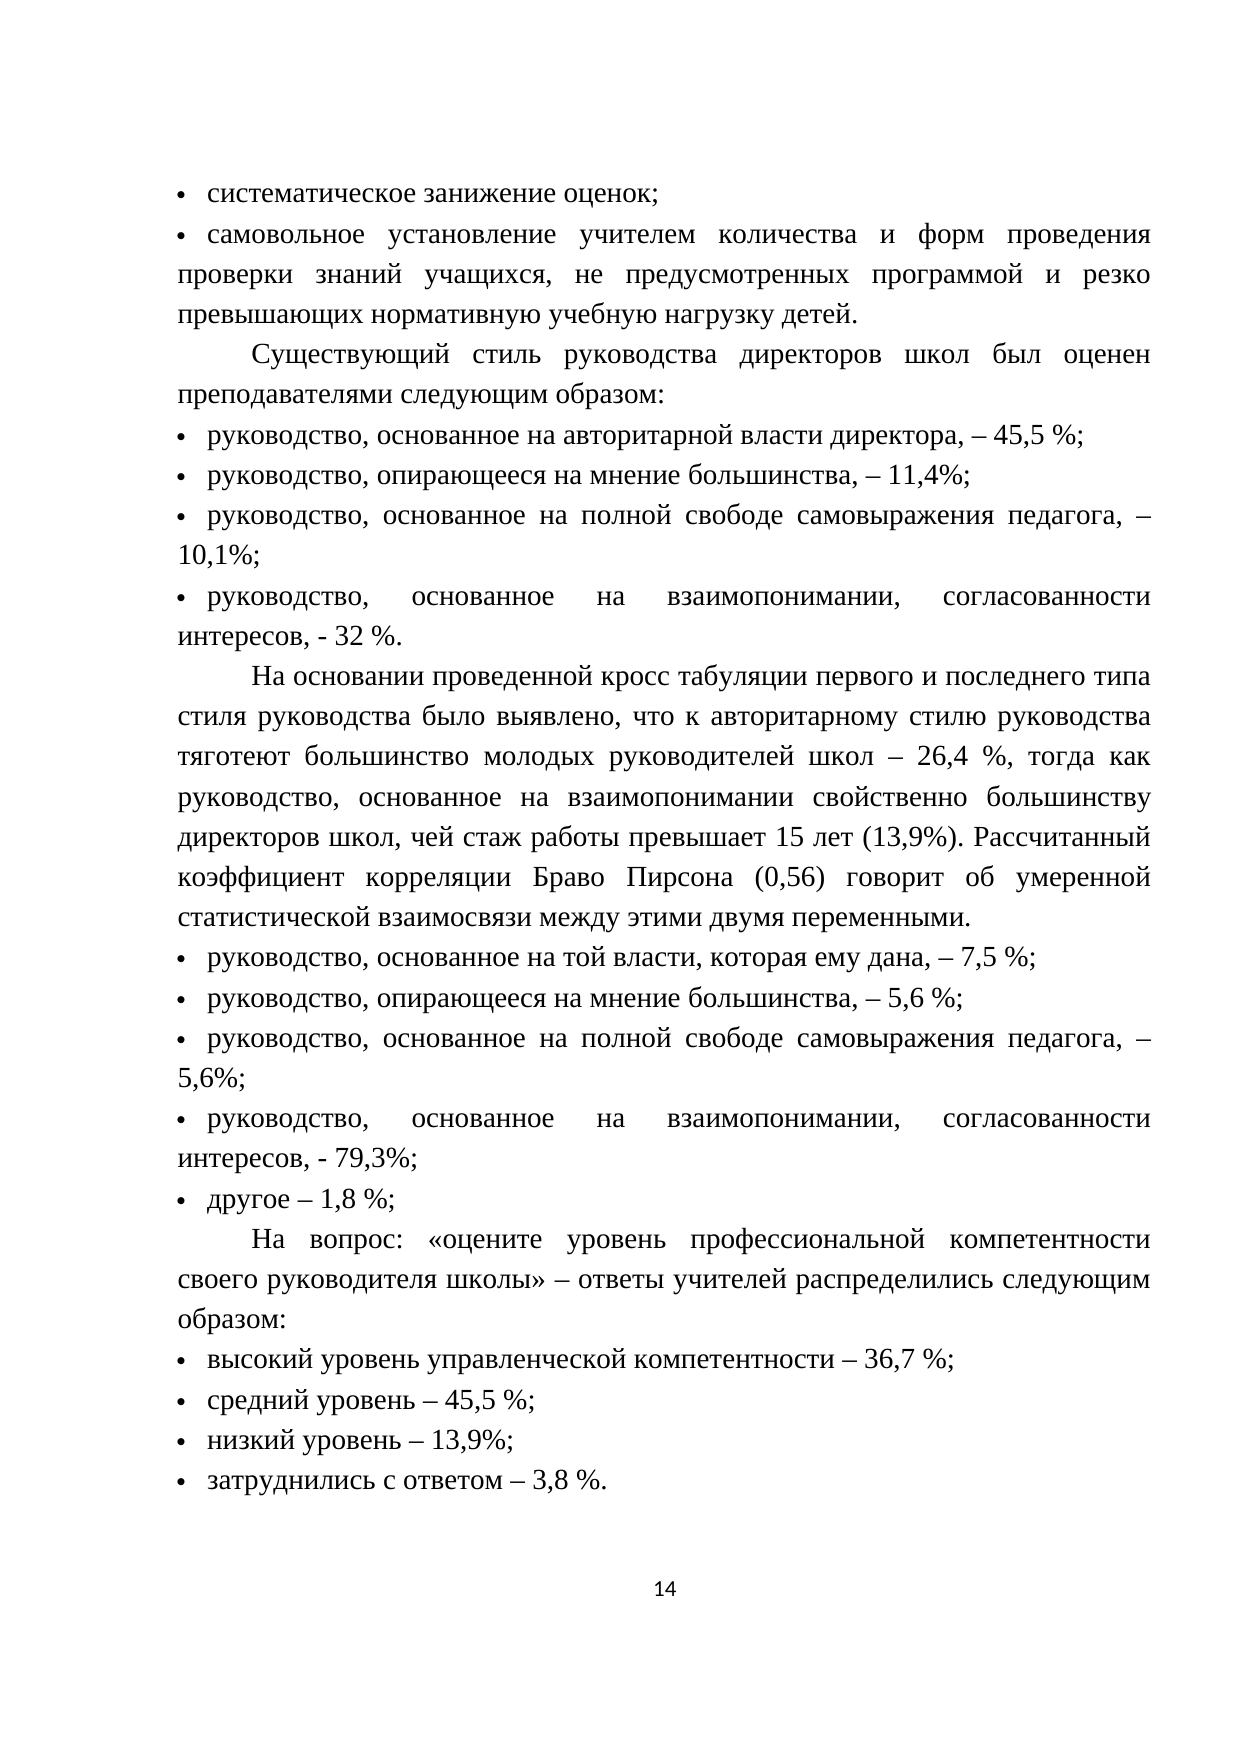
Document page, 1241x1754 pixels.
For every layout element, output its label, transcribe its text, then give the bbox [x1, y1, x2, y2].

list другое – 1,8 %; [177, 1181, 1152, 1214]
list высокий уровень управленческой компетентности – 36,7 %; [177, 1342, 1152, 1375]
list систематическое занижение оценок; [177, 176, 1152, 209]
list затруднились с ответом – 3,8 %. [177, 1462, 1152, 1496]
list руководство, основанное на авторитарной власти директора, – 45,5 %; [177, 417, 1152, 450]
list самовольное установление учителем количества и форм проведения проверки знаний учащихся, не предусмотренных программой и резко превышающих нормативную учебную нагрузку детей. [177, 216, 1152, 330]
list руководство, опирающееся на мнение большинства, – 5,6 %; [177, 980, 1152, 1013]
list руководство, основанное на полной свободе самовыражения педагога, – 10,1%; [177, 497, 1152, 571]
list руководство, основанное на взаимопонимании, согласованности интересов, - 79,3%; [177, 1100, 1152, 1174]
list руководство, основанное на полной свободе самовыражения педагога, –5,6%; [177, 1020, 1152, 1094]
text На основании проведенной кросс табуляции первого и последнего типа стиля руководства было выявлено, что к авторитарному стилю руководства тяготеют большинство молодых руководителей школ – 26,4 %, тогда как руководство, основанное на взаимопонимании свойственно большинству директоров школ, чей стаж работы превышает 15 лет (13,9%). Рассчитанный коэффициент корреляции Браво Пирсона (0,56) говорит об умеренной статистической взаимосвязи между этими двумя переменными. [177, 658, 1152, 933]
list руководство, основанное на взаимопонимании, согласованности интересов, - 32 %. [177, 578, 1152, 651]
list низкий уровень – 13,9%; [177, 1422, 1152, 1456]
text Существующий стиль руководства директоров школ был оценен преподавателями следующим образом: [177, 336, 1152, 410]
list средний уровень – 45,5 %; [177, 1382, 1152, 1415]
list руководство, опирающееся на мнение большинства, – 11,4%; [177, 457, 1152, 491]
text На вопрос: «оцените уровень профессиональной компетентности своего руководителя школы» – ответы учителей распределились следующим образом: [177, 1221, 1152, 1335]
list руководство, основанное на той власти, которая ему дана, – 7,5 %; [177, 939, 1152, 973]
